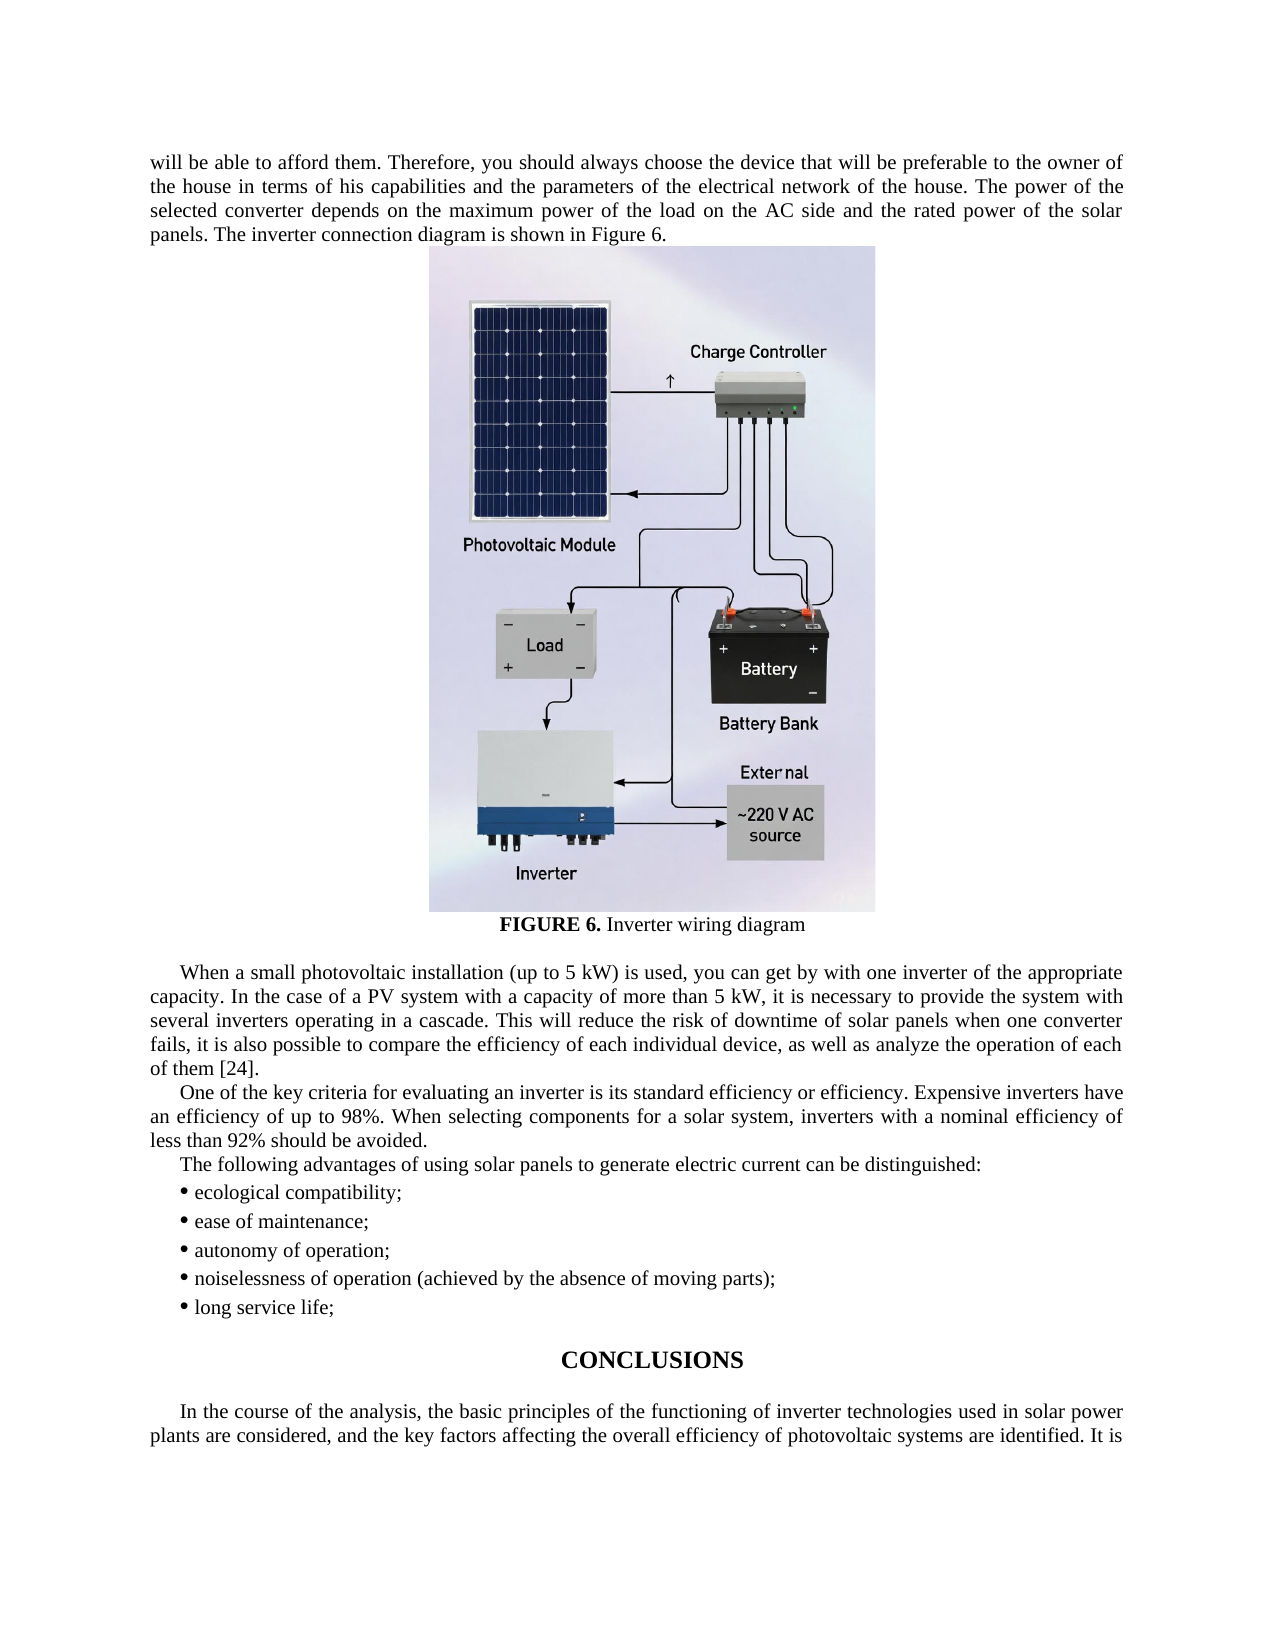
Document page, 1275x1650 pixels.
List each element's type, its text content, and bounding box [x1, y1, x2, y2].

text One of the key criteria for evaluating an inverter is its standard efficiency or efficiency. Expensive inverters have an efficiency of up to 98%. When selecting components for a solar system, inverters with a nominal efficiency of less than 92% should be avoided. [150, 1080, 1125, 1152]
text CONCLUSIONS [150, 1345, 1125, 1374]
list autonomy of operation; [150, 1234, 1125, 1262]
list ecological compatibility; [150, 1176, 1125, 1205]
list long service life; [150, 1291, 1125, 1320]
text FIGURE 6. Inverter wiring diagram [150, 911, 1125, 936]
list noiselessness of operation (achieved by the absence of moving parts); [150, 1262, 1125, 1291]
text The following advantages of using solar panels to generate electric current can be distinguished: [150, 1152, 1125, 1176]
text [150, 1399, 1125, 1447]
list ease of maintenance; [150, 1205, 1125, 1234]
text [150, 150, 1125, 246]
text When a small photovoltaic installation (up to 5 kW) is used, you can get by with one inverter of the appropriate capacity. In the case of a PV system with a capacity of more than 5 kW, it is necessary to provide the system with several inverters operating in a cascade. This will reduce the risk of downtime of solar panels when one converter fails, it is also possible to compare the efficiency of each individual device, as well as analyze the operation of each of them [24]. [150, 959, 1125, 1080]
picture [429, 246, 876, 912]
